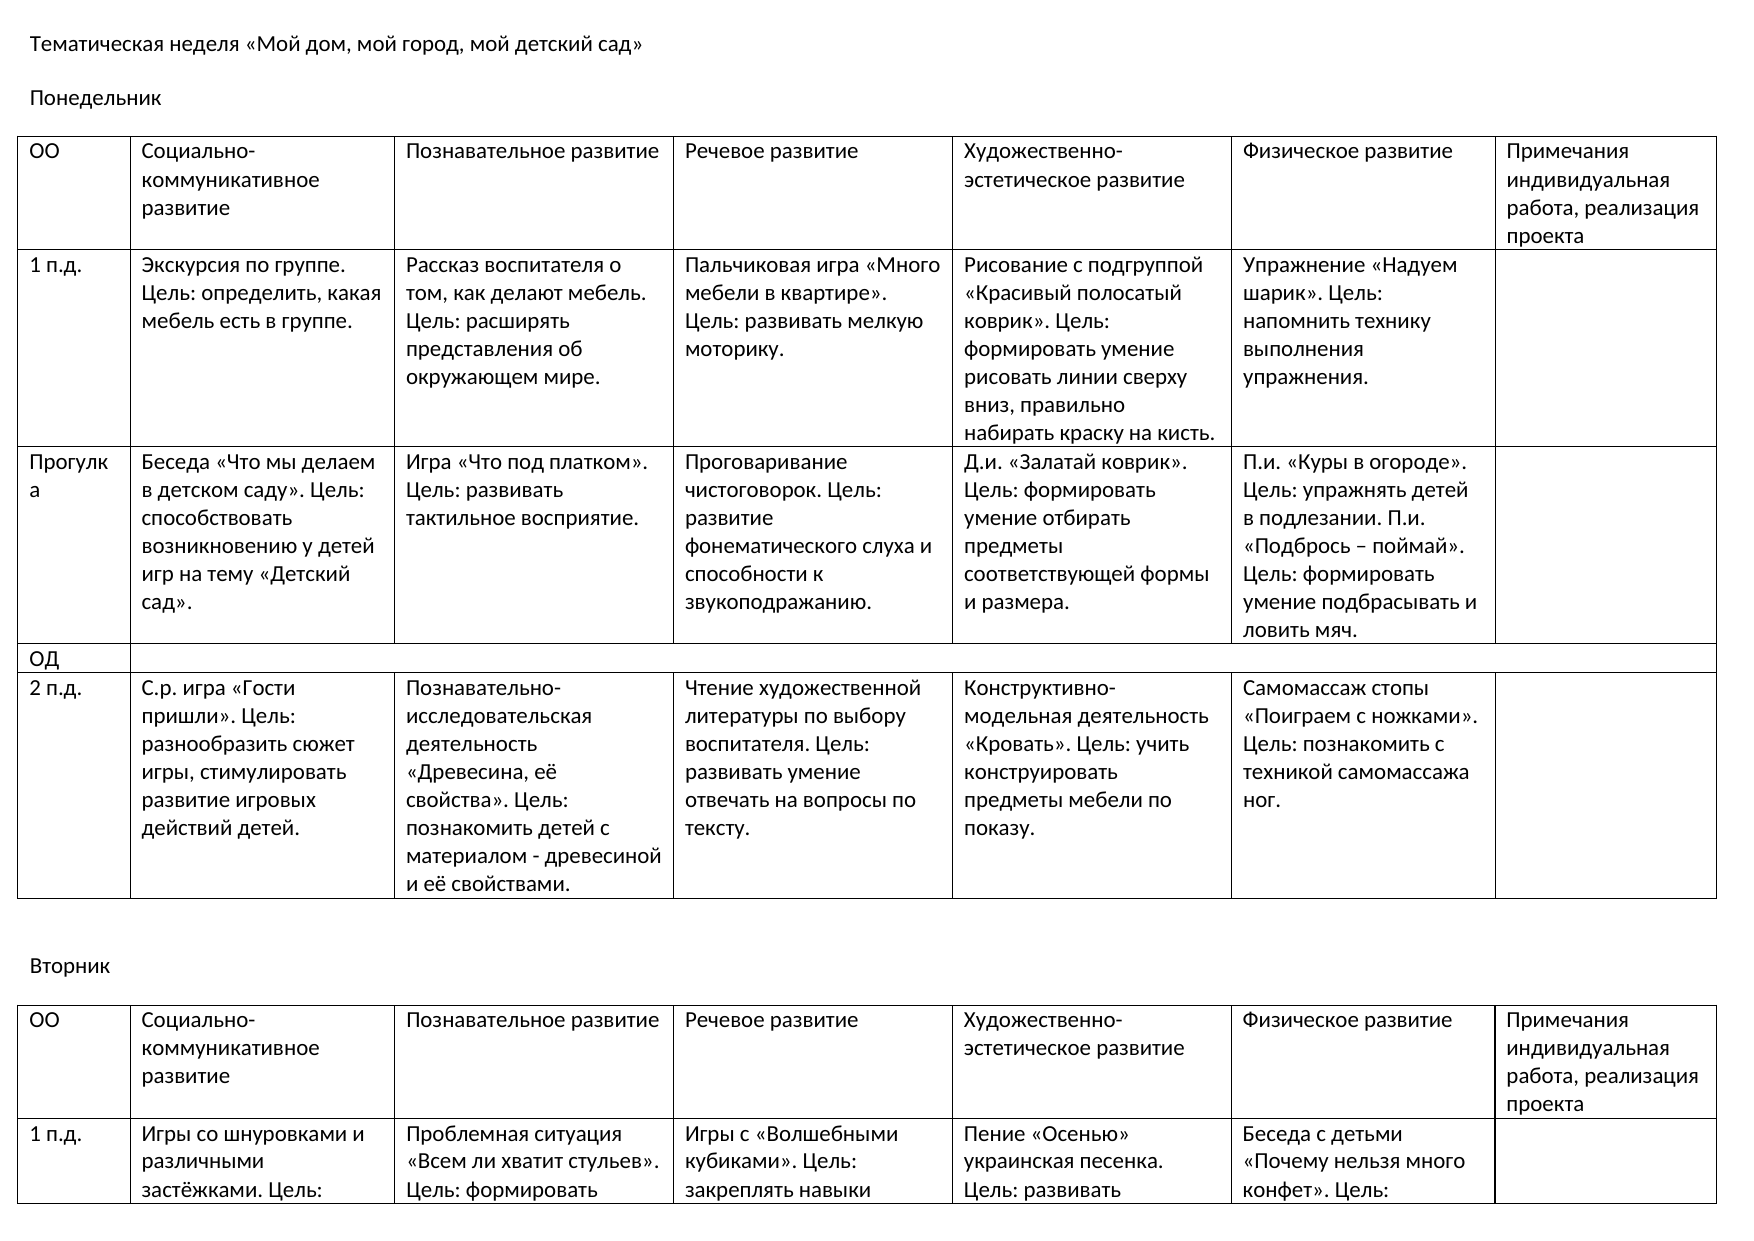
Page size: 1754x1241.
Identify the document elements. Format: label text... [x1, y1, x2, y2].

table_header Физическое развитие [1232, 137, 1495, 249]
table_cell [1496, 673, 1716, 897]
table_cell Пальчиковая игра «Много мебели в квартире». Цель: развивать мелкую моторику. [674, 250, 952, 446]
text Вторник [29, 951, 1724, 979]
table_cell Упражнение «Надуем шарик». Цель: напомнить технику выполнения упражнения. [1232, 250, 1495, 446]
table_cell Игра «Что под платком». Цель: развивать тактильное восприятие. [395, 447, 673, 643]
table_header Примечания индивидуальная работа, реализация проекта [1496, 1006, 1716, 1118]
table_cell Самомассаж стопы «Поиграем с ножками». Цель: познакомить с техникой самомассажа ног. [1232, 673, 1495, 897]
table_cell Беседа «Что мы делаем в детском саду». Цель: способствовать возникновению у детей игр на тему «Детский сад». [131, 447, 394, 643]
table_header Социально-коммуникативное развитие [131, 137, 394, 249]
table_cell 1 п.д. [18, 250, 130, 446]
table_header Речевое развитие [674, 1006, 952, 1118]
table_header Художественно-эстетическое развитие [953, 137, 1231, 249]
table_header Примечания индивидуальная работа, реализация проекта [1496, 137, 1716, 249]
table_cell Прогулка [18, 447, 130, 643]
table_header Социально-коммуникативное развитие [131, 1006, 394, 1118]
table_header Познавательное развитие [395, 137, 673, 249]
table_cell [395, 1119, 673, 1203]
table_cell С.р. игра «Гости пришли». Цель: разнообразить сюжет игры, стимулировать развитие игровых действий детей. [131, 673, 394, 897]
table_cell Рисование с подгруппой «Красивый полосатый коврик». Цель: формировать умение рисовать линии сверху вниз, правильно набирать краску на кисть. [953, 250, 1231, 446]
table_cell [131, 1119, 394, 1203]
table_header ОО [18, 137, 130, 249]
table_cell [674, 1119, 952, 1203]
table_header Познавательное развитие [395, 1006, 673, 1118]
table_cell Чтение художественной литературы по выбору воспитателя. Цель: развивать умение отвечать на вопросы по тексту. [674, 673, 952, 897]
text Понедельник [29, 83, 1724, 111]
table_cell Конструктивно-модельная деятельность «Кровать». Цель: учить конструировать предметы мебели по показу. [953, 673, 1231, 897]
table_cell Проговаривание чистоговорок. Цель: развитие фонематического слуха и способности к звукоподражанию. [674, 447, 952, 643]
table_cell Познавательно-исследовательская деятельность «Древесина, её свойства». Цель: познакомить детей с материалом - древесиной и её свойствами. [395, 673, 673, 897]
table_cell [1496, 1119, 1716, 1203]
table_cell [1496, 447, 1716, 643]
table_cell Экскурсия по группе. Цель: определить, какая мебель есть в группе. [131, 250, 394, 446]
text Тематическая неделя «Мой дом, мой город, мой детский сад» [29, 29, 1724, 58]
table_cell Д.и. «Залатай коврик». Цель: формировать умение отбирать предметы соответствующей формы и размера. [953, 447, 1231, 643]
table_header Речевое развитие [674, 137, 952, 249]
table_cell 2 п.д. [18, 673, 130, 897]
table_cell ОД [18, 644, 130, 672]
table_cell Рассказ воспитателя о том, как делают мебель. Цель: расширять представления об окружающем мире. [395, 250, 673, 446]
table_cell 1 п.д. [18, 1119, 130, 1203]
table_header Художественно-эстетическое развитие [953, 1006, 1231, 1118]
table_header Физическое развитие [1232, 1006, 1494, 1118]
table_cell [1496, 250, 1716, 446]
table_cell [131, 644, 1716, 672]
table_cell П.и. «Куры в огороде». Цель: упражнять детей в подлезании. П.и. «Подбрось – поймай». Цель: формировать умение подбрасывать и ловить мяч. [1232, 447, 1495, 643]
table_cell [953, 1119, 1231, 1203]
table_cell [1232, 1119, 1494, 1203]
table_header ОО [18, 1006, 130, 1118]
